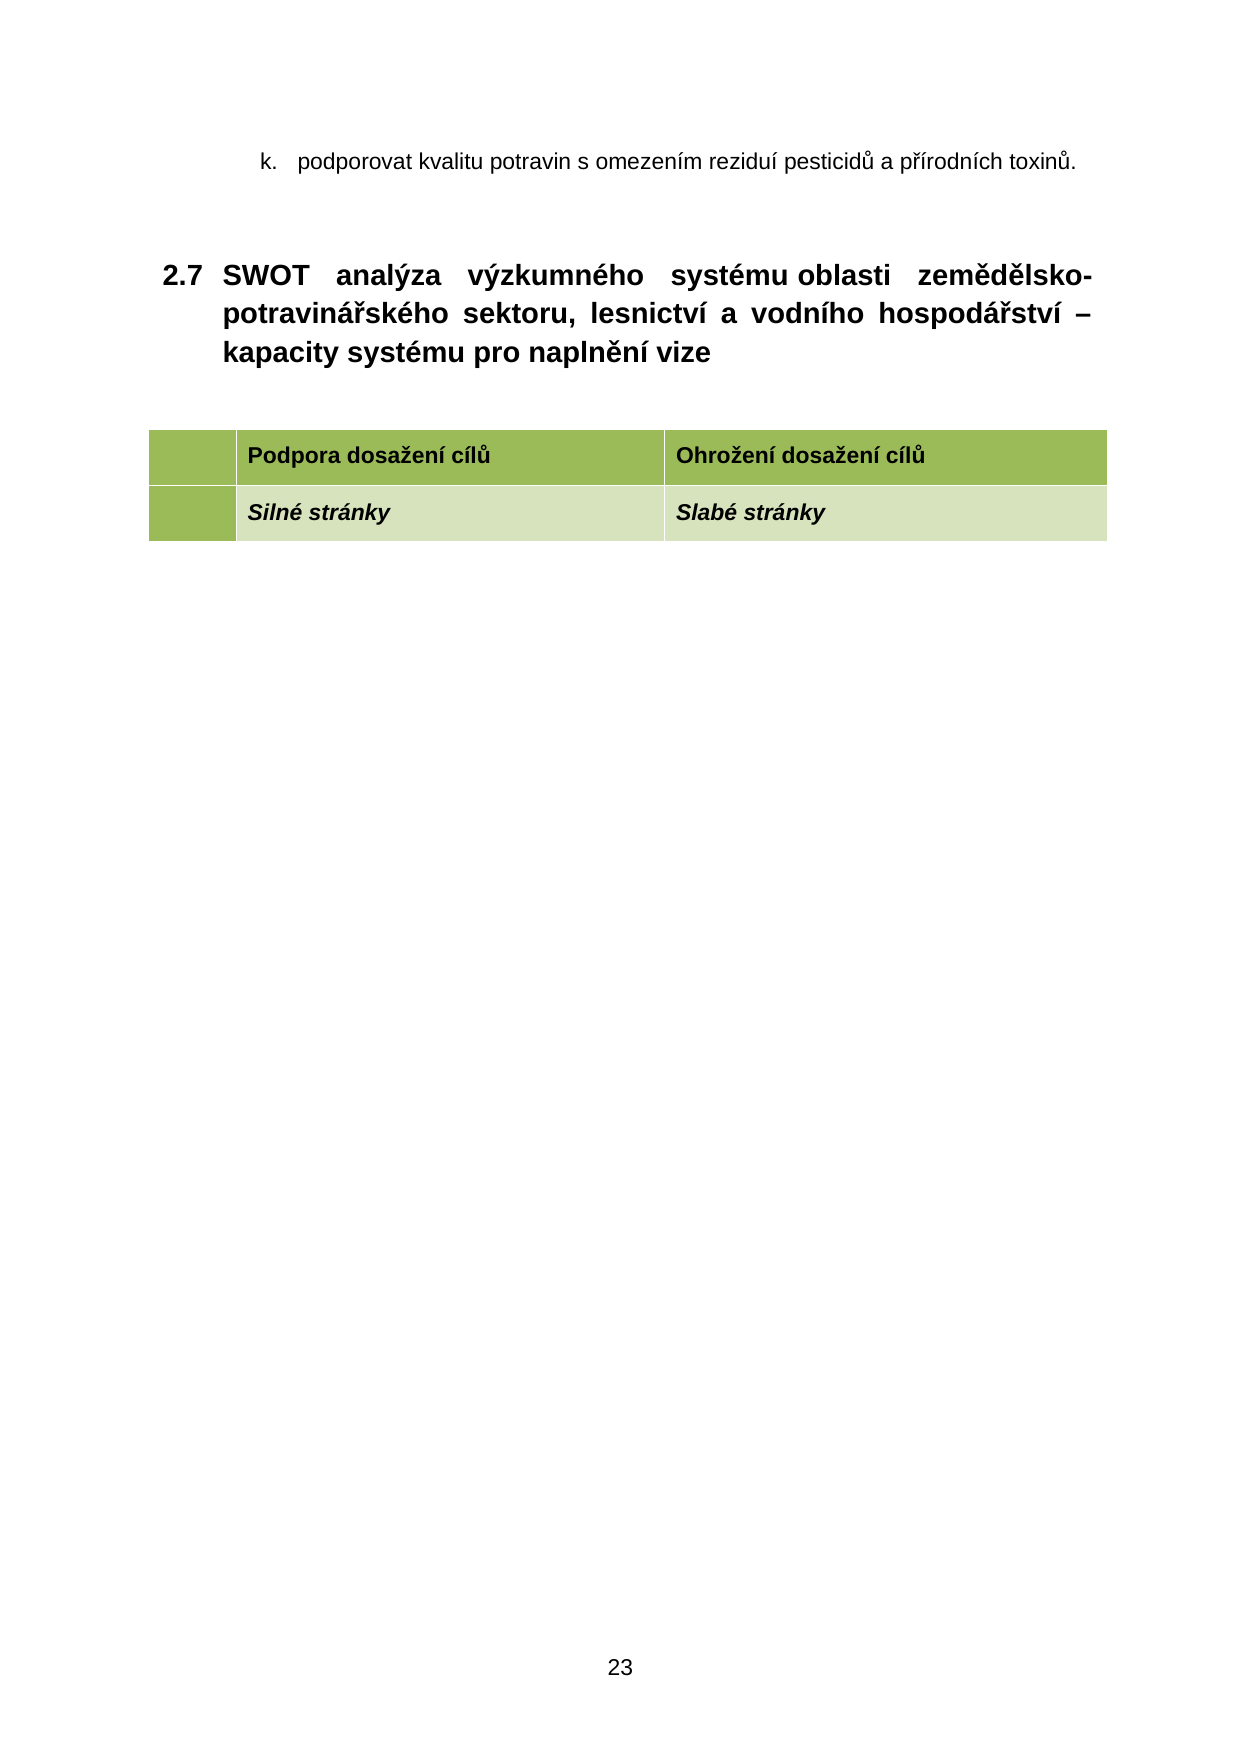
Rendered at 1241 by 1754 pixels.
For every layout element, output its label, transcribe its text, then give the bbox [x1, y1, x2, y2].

table_cell Slabé stránky [665, 486, 1107, 541]
table_cell [149, 486, 236, 541]
subtitle SWOT analýza výzkumného systému oblasti zemědělsko-potravinářského sektoru, lesnictví a vodního hospodářství – kapacity systému pro naplnění vize [162, 258, 1093, 369]
list podporovat kvalitu potravin s omezením reziduí pesticidů a přírodních toxinů. [260, 148, 1093, 174]
table_header [149, 430, 236, 485]
table_cell Silné stránky [237, 486, 664, 541]
table_header Podpora dosažení cílů [237, 430, 664, 485]
table_header Ohrožení dosažení cílů [665, 430, 1107, 485]
